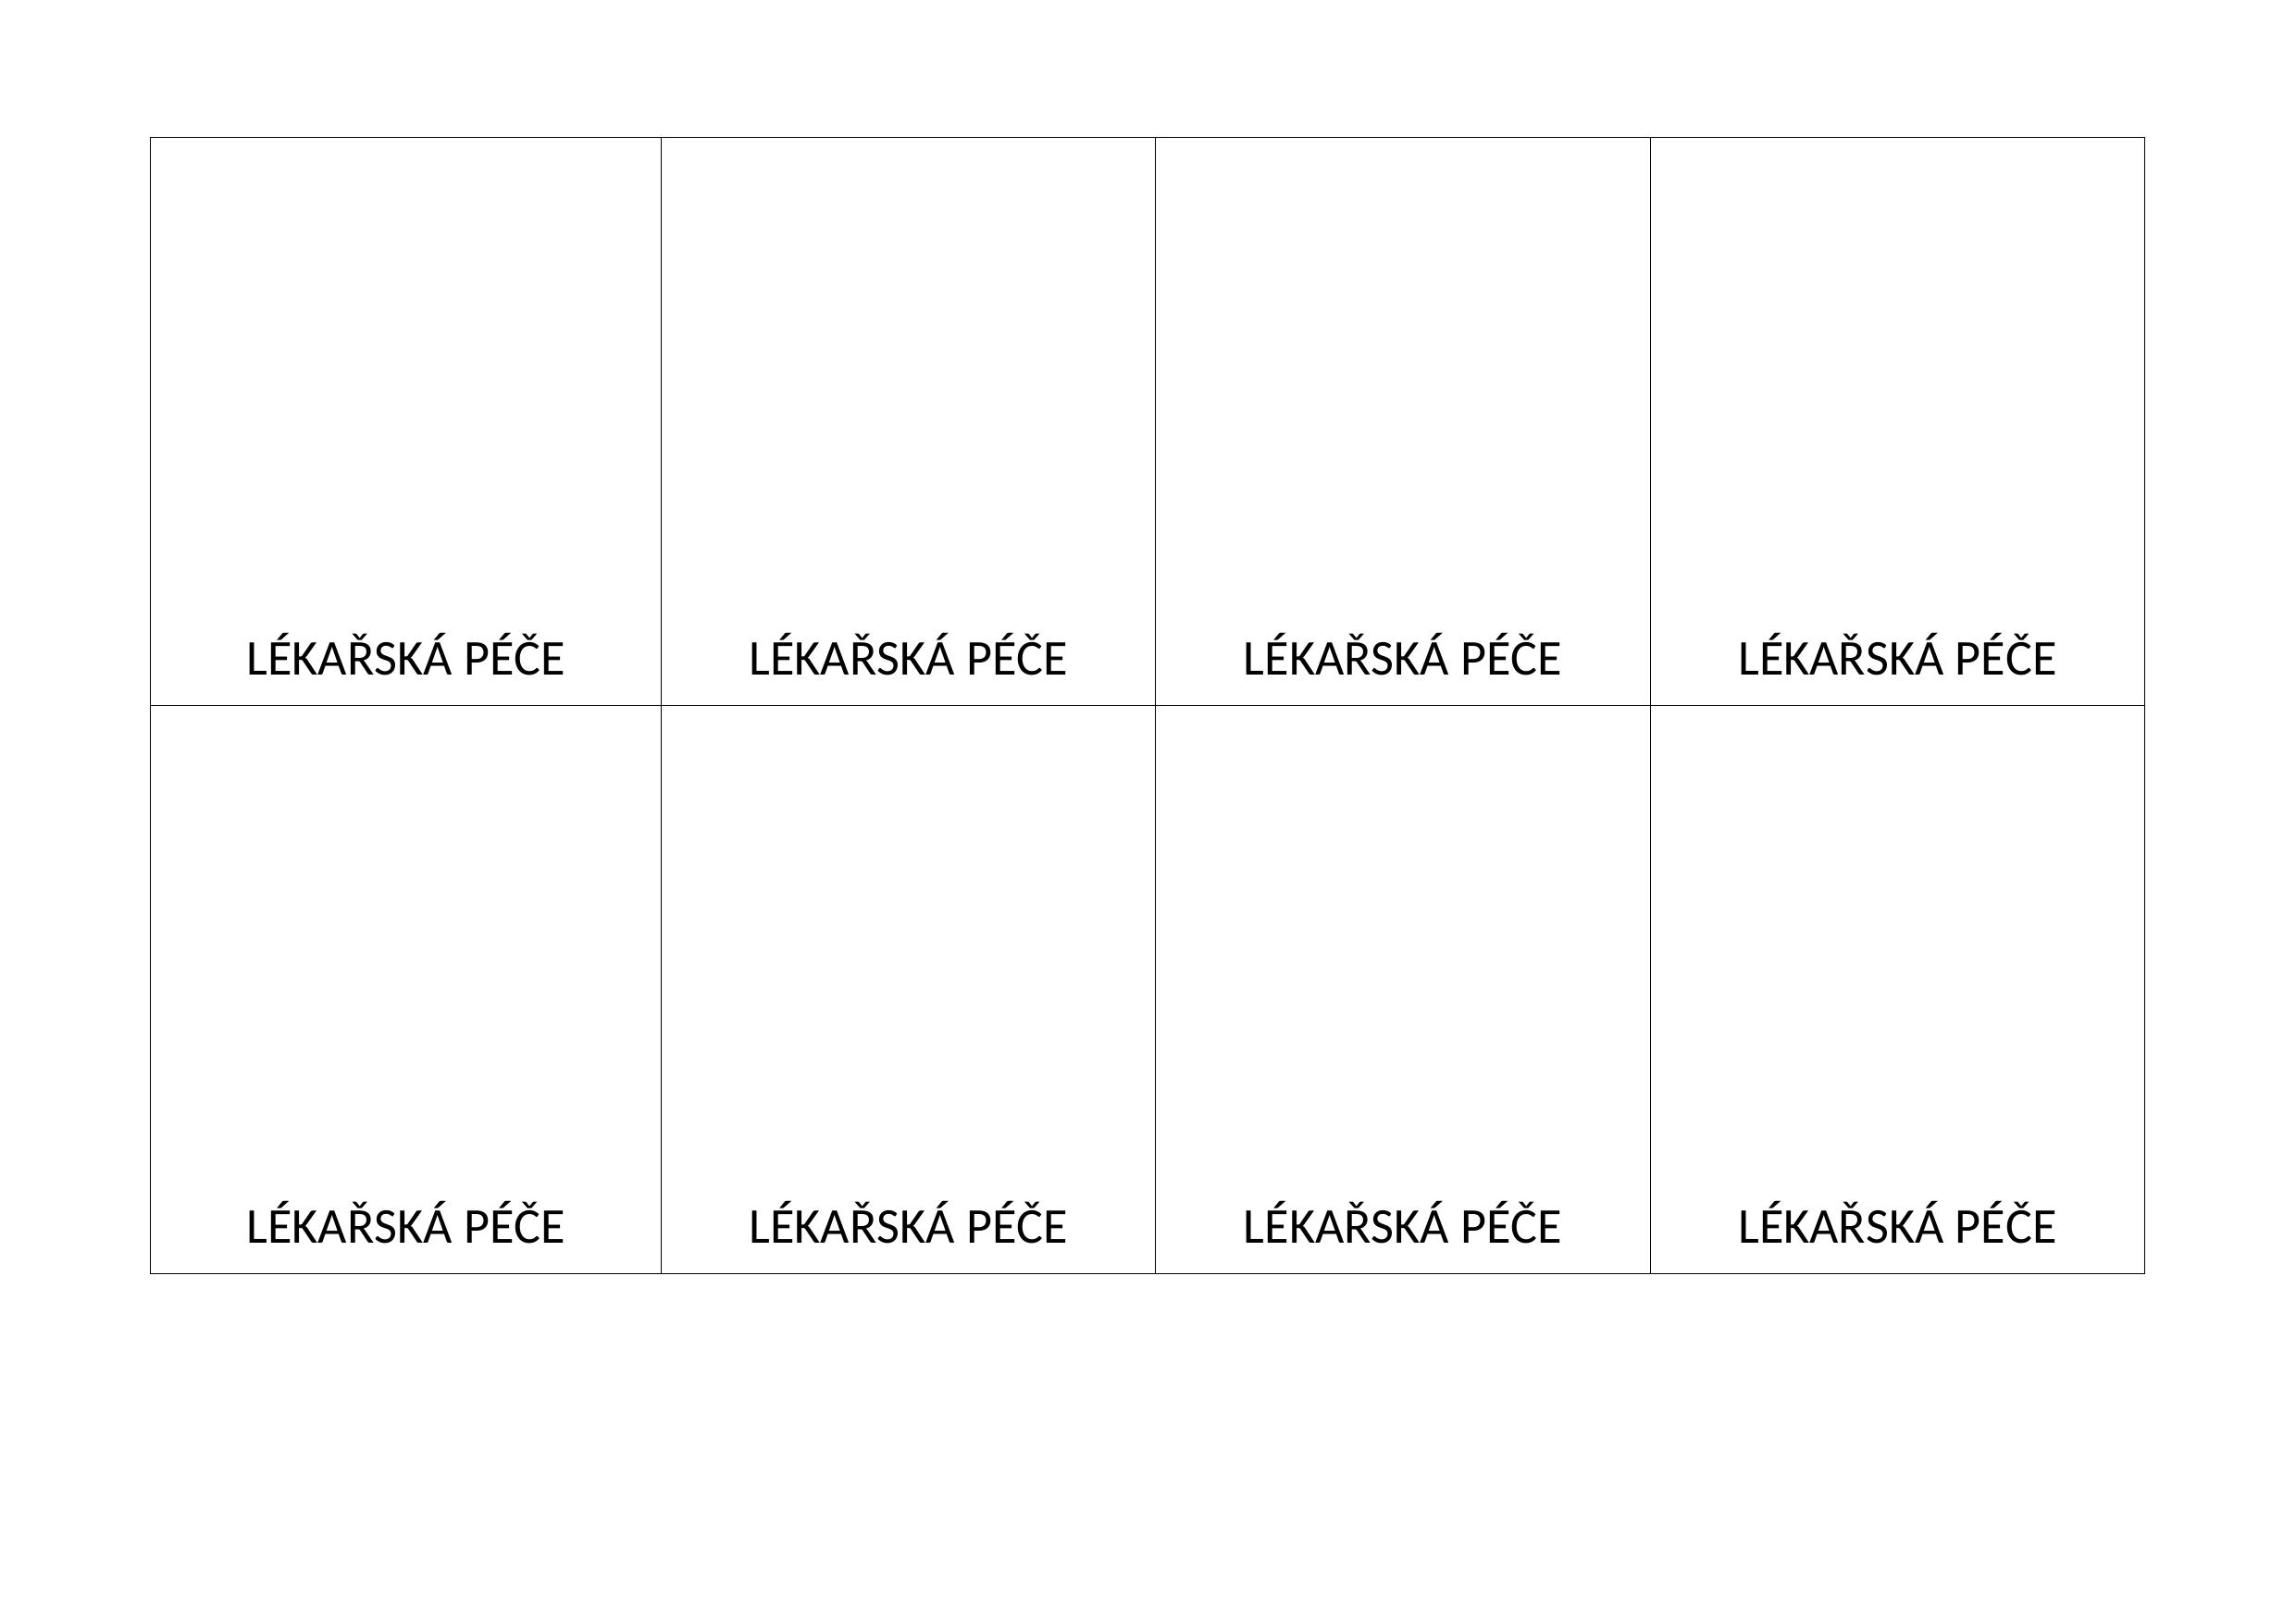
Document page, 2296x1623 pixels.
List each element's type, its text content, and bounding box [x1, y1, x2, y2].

table_cell LÉKAŘSKÁ PÉČE [1156, 138, 1650, 705]
table_cell LÉKAŘSKÁ PÉČE [662, 138, 1155, 705]
table_cell LÉKAŘSKÁ PÉČE [1651, 706, 2144, 1273]
table_cell LÉKAŘSKÁ PÉČE [151, 706, 661, 1273]
table_cell LÉKAŘSKÁ PÉČE [1651, 138, 2144, 705]
table_cell LÉKAŘSKÁ PÉČE [662, 706, 1155, 1273]
table_cell LÉKAŘSKÁ PÉČE [151, 138, 661, 705]
table_cell LÉKAŘSKÁ PÉČE [1156, 706, 1650, 1273]
